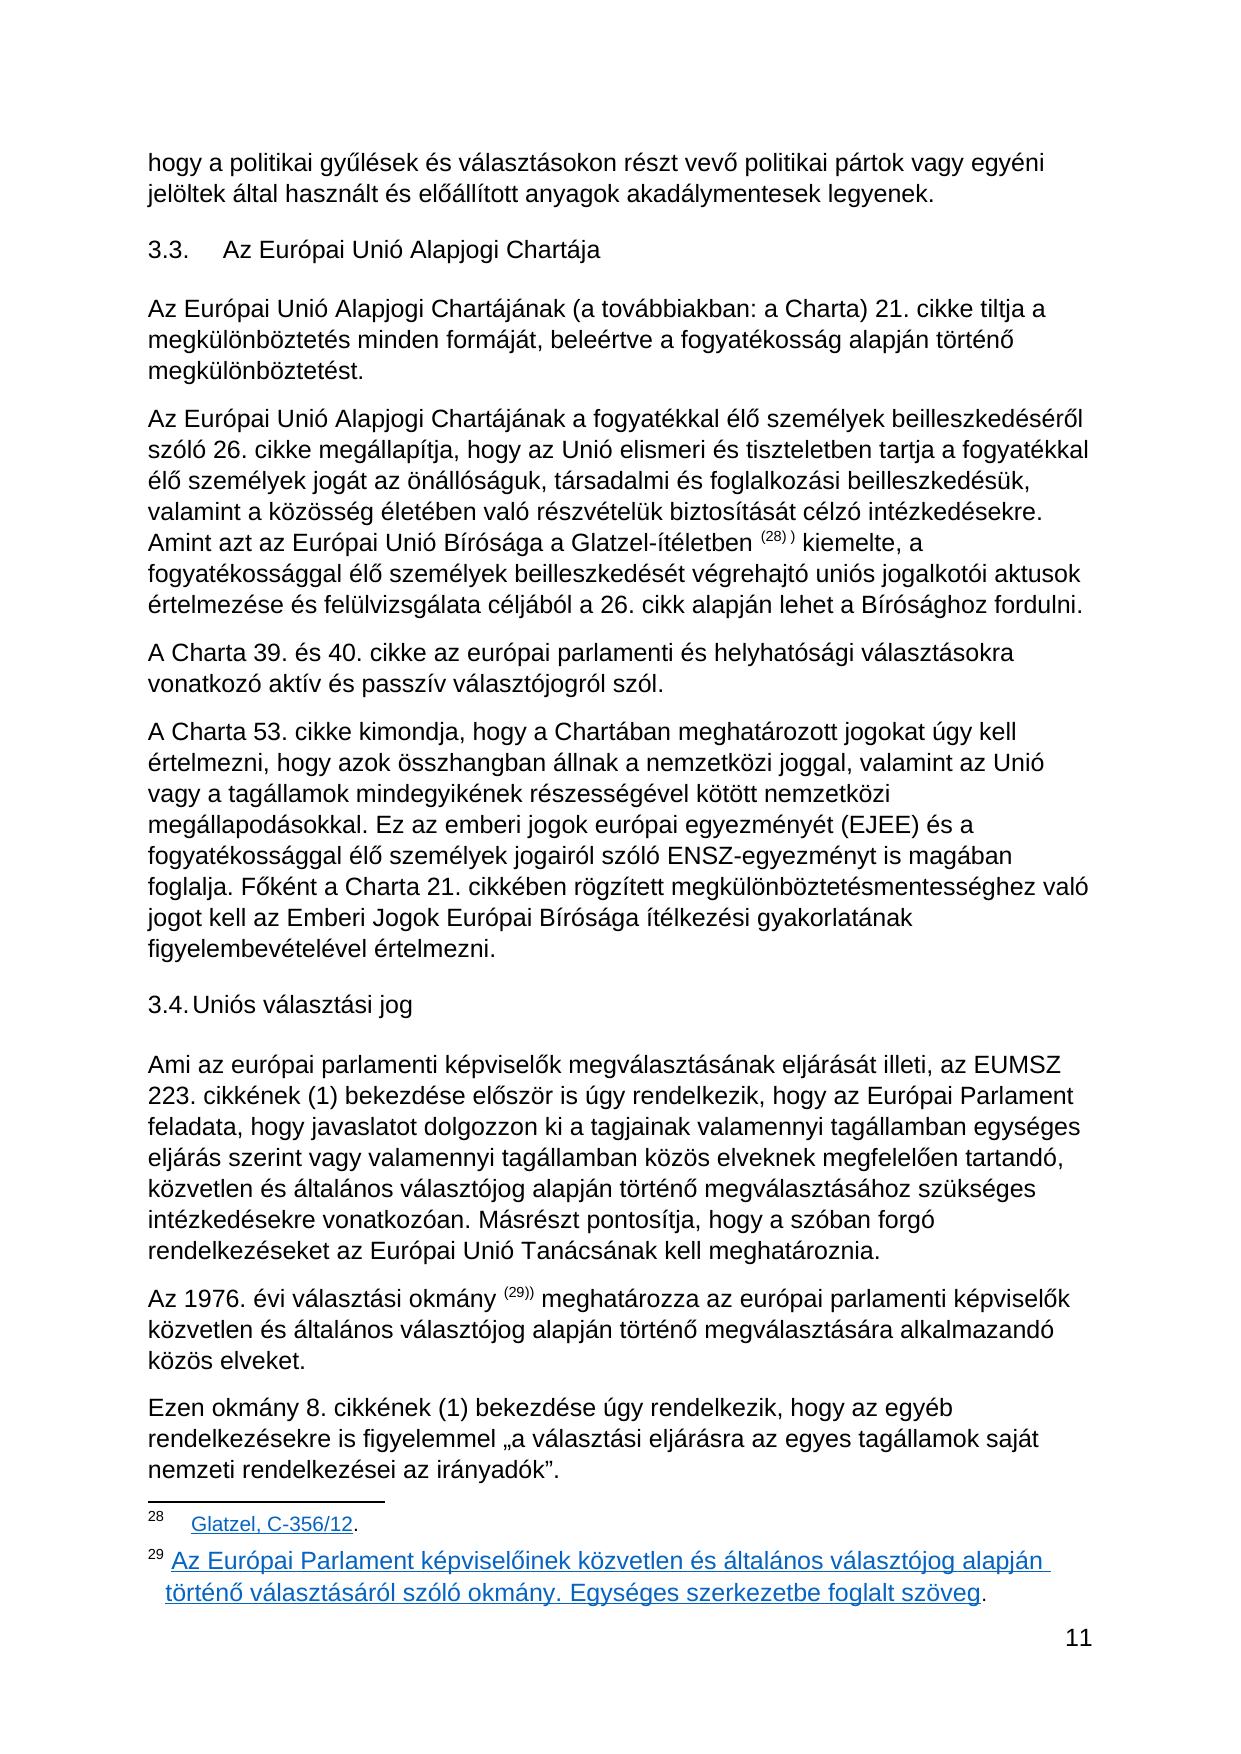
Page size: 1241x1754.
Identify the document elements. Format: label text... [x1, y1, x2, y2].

text A Charta 39. és 40. cikke az európai parlamenti és helyhatósági választásokra vonatkozó aktív és passzív választójogról szól. [148, 638, 1092, 698]
text A Charta 53. cikke kimondja, hogy a Chartában meghatározott jogokat úgy kell értelmezni, hogy azok összhangban állnak a nemzetközi joggal, valamint az Unió vagy a tagállamok mindegyikének részességével kötött nemzetközi megállapodásokkal. Ez az emberi jogok európai egyezményét (EJEE) és a fogyatékossággal élő személyek jogairól szóló ENSZ-egyezményt is magában foglalja. Főként a Charta 21. cikkében rögzített megkülönböztetésmentességhez való jogot kell az Emberi Jogok Európai Bírósága ítélkezési gyakorlatának figyelembevételével értelmezni. [148, 717, 1092, 963]
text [148, 148, 1092, 207]
text Az Európai Unió Alapjogi Chartájának (a továbbiakban: a Charta) 21. cikke tiltja a megkülönböztetés minden formáját, beleértve a fogyatékosság alapján történő megkülönböztetést. [148, 294, 1092, 385]
subtitle Az Európai Unió Alapjogi Chartája [148, 235, 1092, 263]
text Ezen okmány 8. cikkének (1) bekezdése úgy rendelkezik, hogy az egyéb rendelkezésekre is figyelemmel „a választási eljárásra az egyes tagállamok saját nemzeti rendelkezései az irányadók”. [148, 1393, 1092, 1484]
text Az Európai Unió Alapjogi Chartájának a fogyatékkal élő személyek beilleszkedéséről szóló 26. cikke megállapítja, hogy az Unió elismeri és tiszteletben tartja a fogyatékkal élő személyek jogát az önállóságuk, társadalmi és foglalkozási beilleszkedésük, valamint a közösség életében való részvételük biztosítását célzó intézkedésekre. Amint azt az Európai Unió Bírósága a Glatzel-ítéletben () ) kiemelte, a fogyatékossággal élő személyek beilleszkedését végrehajtó uniós jogalkotói aktusok értelmezése és felülvizsgálata céljából a 26. cikk alapján lehet a Bírósághoz fordulni. [148, 404, 1092, 619]
text Az 1976. évi választási okmány ()) meghatározza az európai parlamenti képviselők közvetlen és általános választójog alapján történő megválasztására alkalmazandó közös elveket. [148, 1283, 1092, 1374]
subtitle Uniós választási jog [148, 990, 1092, 1019]
text Ami az európai parlamenti képviselők megválasztásának eljárását illeti, az EUMSZ 223. cikkének (1) bekezdése először is úgy rendelkezik, hogy az Európai Parlament feladata, hogy javaslatot dolgozzon ki a tagjainak valamennyi tagállamban egységes eljárás szerint vagy valamennyi tagállamban közös elveknek megfelelően tartandó, közvetlen és általános választójog alapján történő megválasztásához szükséges intézkedésekre vonatkozóan. Másrészt pontosítja, hogy a szóban forgó rendelkezéseket az Európai Unió Tanácsának kell meghatároznia. [148, 1049, 1092, 1264]
